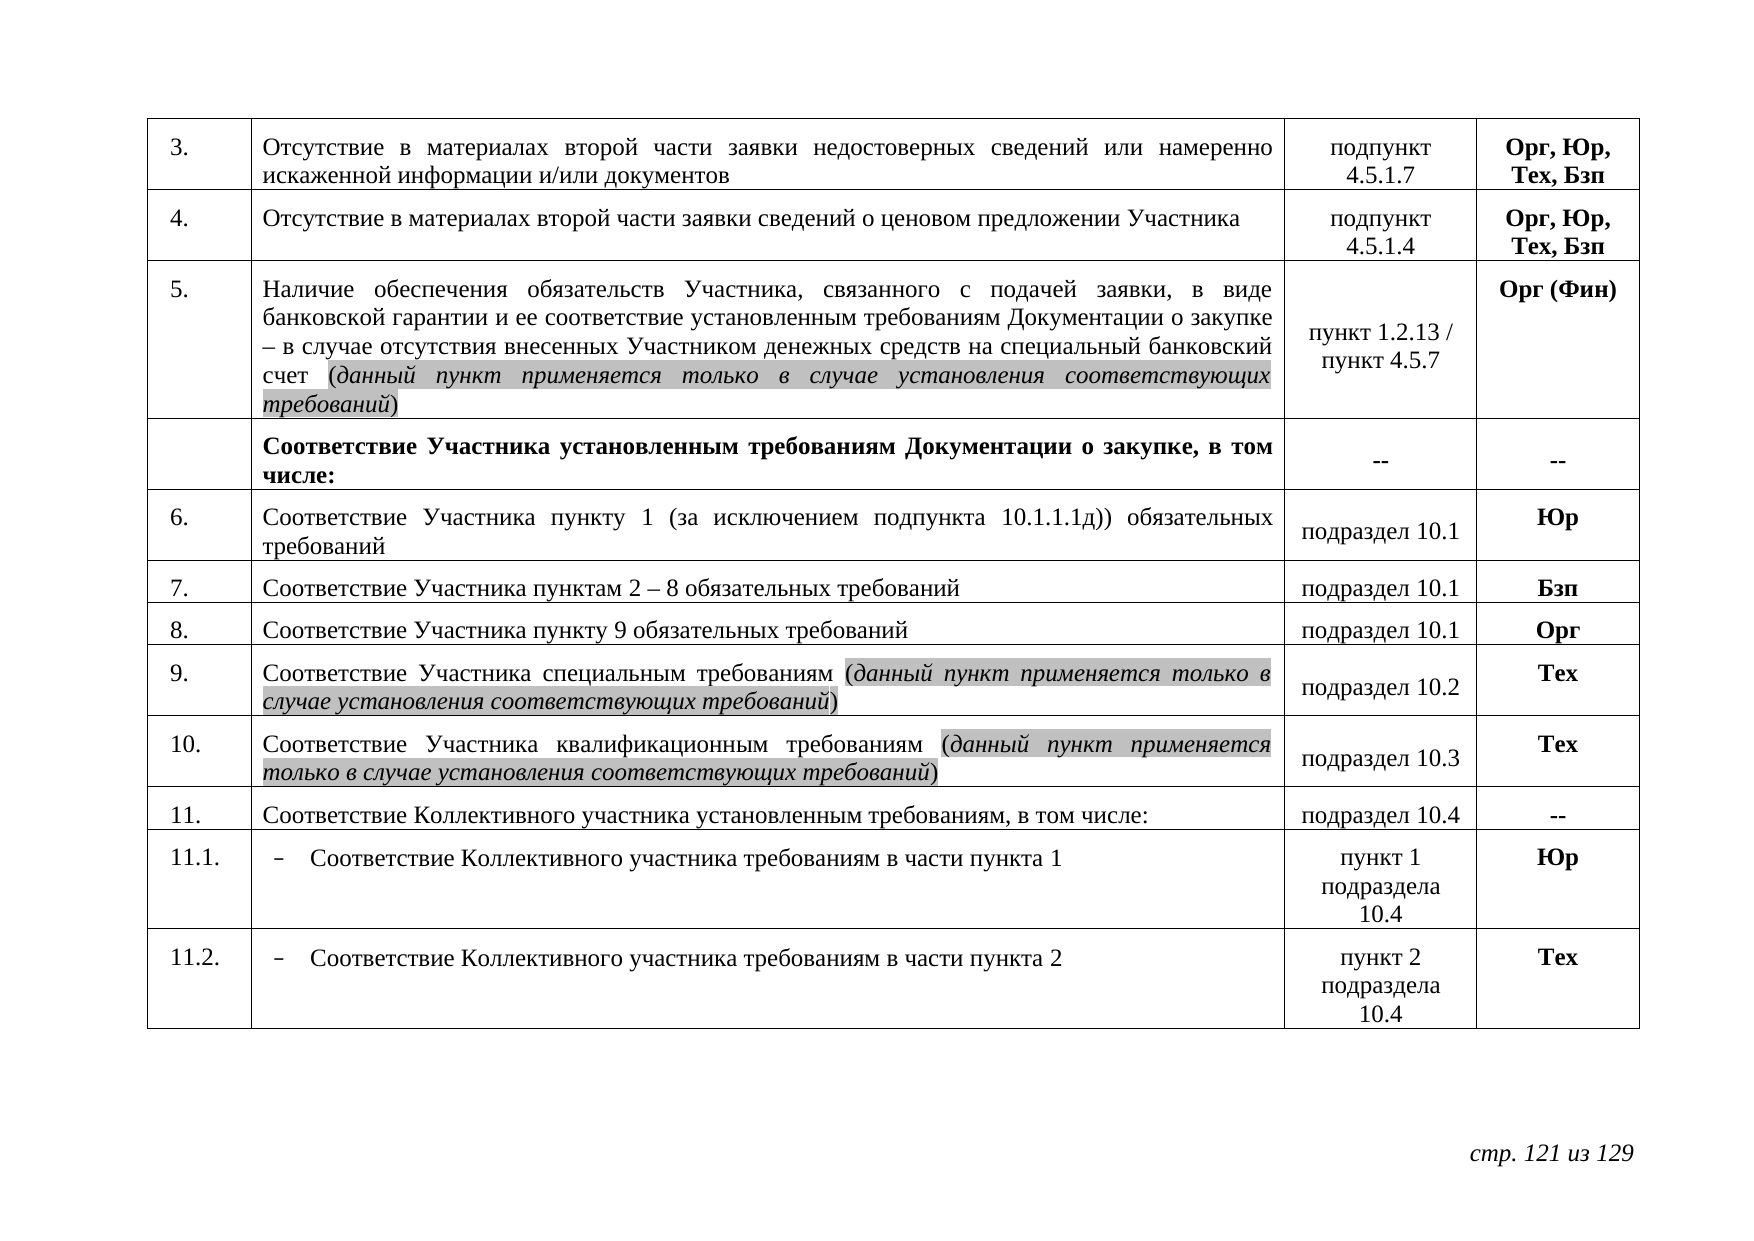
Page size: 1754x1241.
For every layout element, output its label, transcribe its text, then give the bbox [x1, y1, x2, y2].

table_cell Соответствие Коллективного участника требованиям в части пункта 2 [252, 929, 1284, 1028]
table_cell Юр [1477, 830, 1639, 928]
table_cell [148, 261, 251, 417]
table_cell подраздел 10.4 [1285, 787, 1476, 828]
table_cell Соответствие Коллективного участника требованиям в части пункта 1 [252, 830, 1284, 928]
table_cell Соответствие Участника установленным требованиям Документации о закупке, в том числе: [252, 419, 1284, 488]
table_cell Соответствие Участника квалификационным требованиям (данный пункт применяется только в случае установления соответствующих требований) [252, 716, 1284, 786]
table_cell подраздел 10.2 [1285, 645, 1476, 715]
table_cell Соответствие Участника пунктам 2 – 8 обязательных требований [252, 561, 1284, 602]
table_cell подраздел 10.3 [1285, 716, 1476, 786]
table_cell [148, 929, 251, 1028]
table_cell подпункт 4.5.1.7 [1285, 119, 1476, 189]
table_cell -- [1477, 419, 1639, 488]
table_cell Тех [1477, 716, 1639, 786]
table_cell [148, 787, 251, 828]
table_cell -- [1285, 419, 1476, 488]
table_cell Орг, Юр, Тех, Бзп [1477, 190, 1639, 260]
table_cell подраздел 10.1 [1285, 603, 1476, 644]
table_cell [148, 119, 251, 189]
table_cell Отсутствие в материалах второй части заявки недостоверных сведений или намеренно искаженной информации и/или документов [252, 119, 1284, 189]
table_cell подпункт 4.5.1.4 [1285, 190, 1476, 260]
table_cell Соответствие Участника специальным требованиям (данный пункт применяется только в случае установления соответствующих требований) [252, 645, 1284, 715]
table_cell Тех [1477, 929, 1639, 1028]
table_cell Орг [1477, 603, 1639, 644]
table_cell [148, 716, 251, 786]
table_cell пункт 1 подраздела 10.4 [1285, 830, 1476, 928]
table_cell Соответствие Коллективного участника установленным требованиям, в том числе: [252, 787, 1284, 828]
table_cell Юр [1477, 490, 1639, 559]
table_cell пункт 1.2.13 / пункт 4.5.7 [1285, 261, 1476, 417]
table_cell Орг, Юр, Тех, Бзп [1477, 119, 1639, 189]
table_cell [148, 603, 251, 644]
table_cell Тех [1477, 645, 1639, 715]
table_cell Бзп [1477, 561, 1639, 602]
table_cell -- [1477, 787, 1639, 828]
table_cell подраздел 10.1 [1285, 490, 1476, 559]
table_cell [148, 419, 251, 488]
table_cell [148, 561, 251, 602]
table_cell Соответствие Участника пункту 9 обязательных требований [252, 603, 1284, 644]
table_cell Орг (Фин) [1477, 261, 1639, 417]
table_cell подраздел 10.1 [1285, 561, 1476, 602]
table_cell Соответствие Участника пункту 1 (за исключением подпункта д)) обязательных требований [252, 490, 1284, 559]
table_cell Наличие обеспечения обязательств Участника, связанного с подачей заявки, в виде банковской гарантии и ее соответствие установленным требованиям Документации о закупке – в случае отсутствия внесенных Участником денежных средств на специальный банковский счет (данный пункт применяется только в случае установления соответствующих требований) [252, 261, 1284, 417]
table_cell [148, 830, 251, 928]
table_cell [148, 490, 251, 559]
table_cell пункт 2 подраздела 10.4 [1285, 929, 1476, 1028]
table_cell Отсутствие в материалах второй части заявки сведений о ценовом предложении Участника [252, 190, 1284, 260]
table_cell [148, 190, 251, 260]
table_cell [148, 645, 251, 715]
